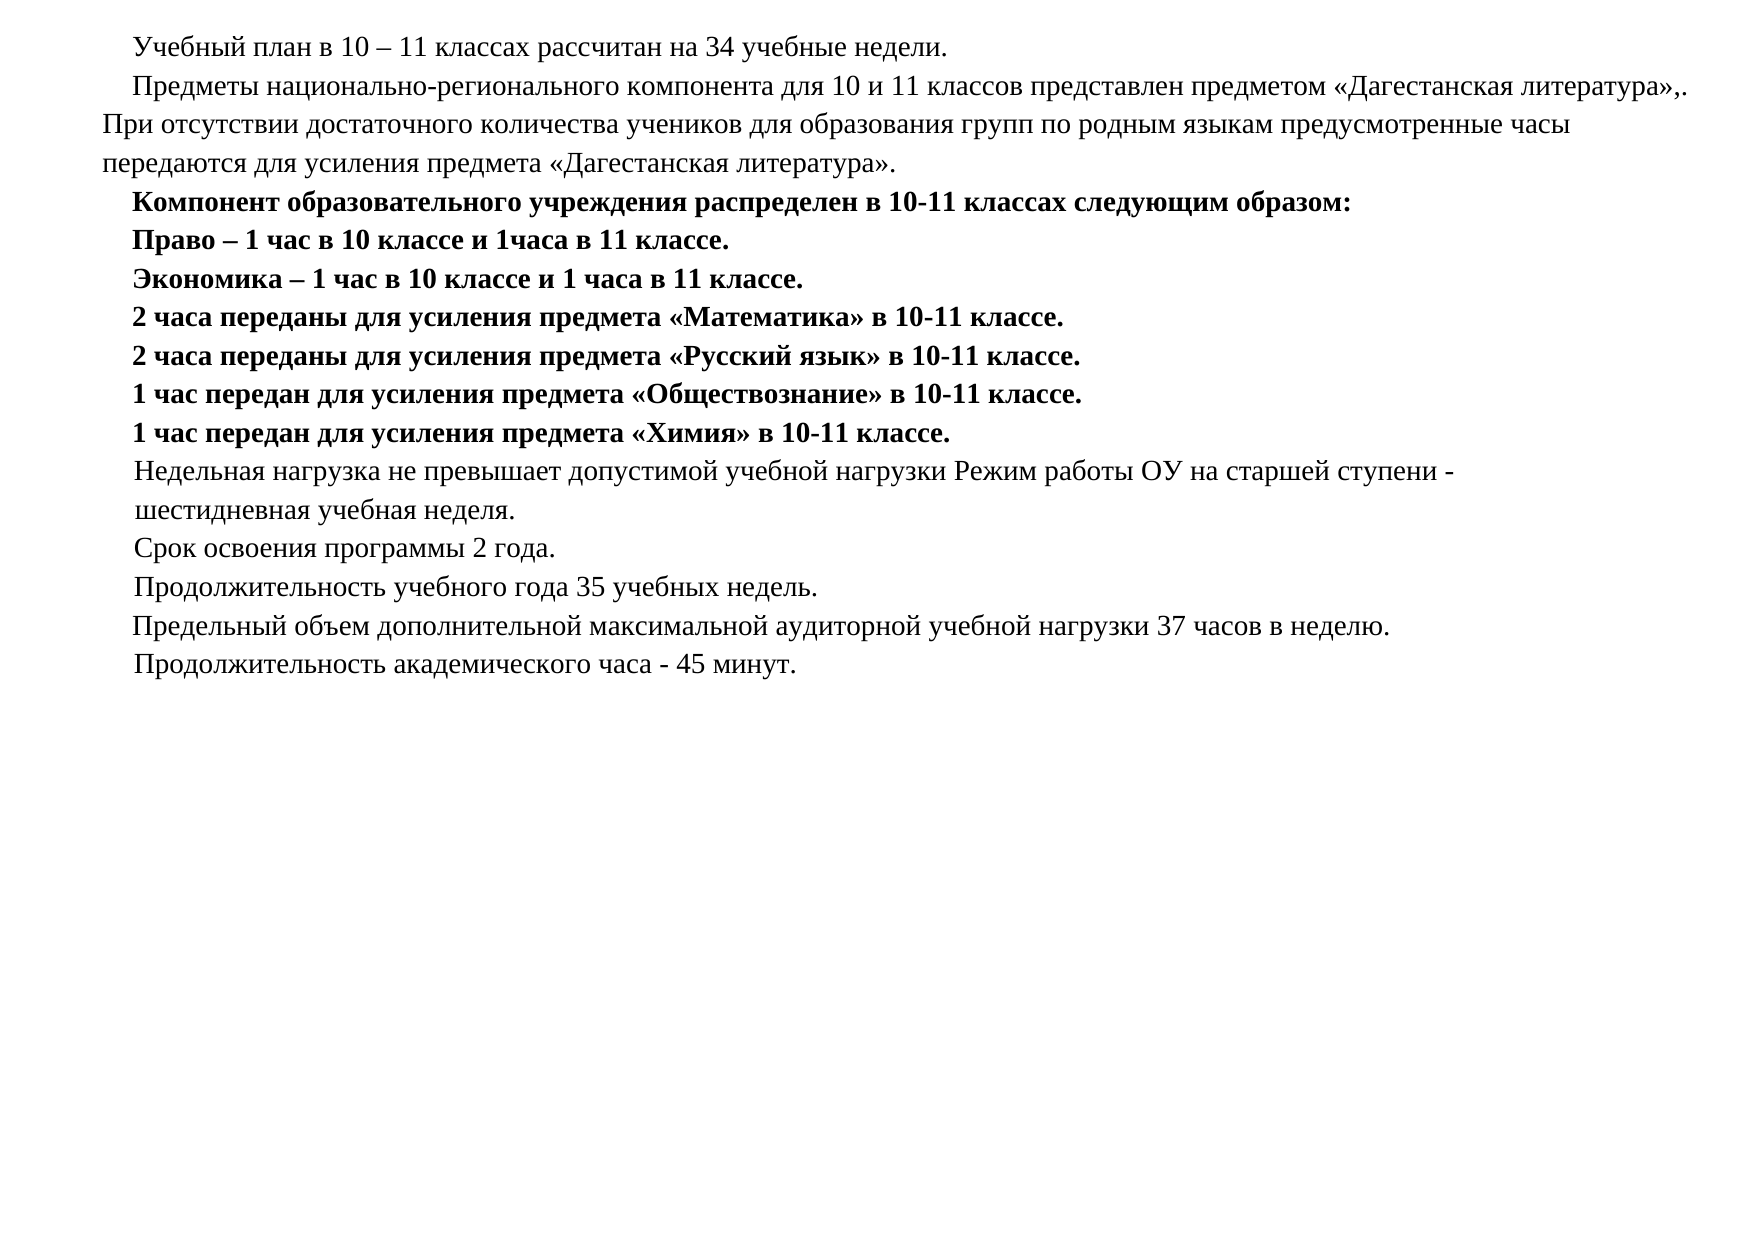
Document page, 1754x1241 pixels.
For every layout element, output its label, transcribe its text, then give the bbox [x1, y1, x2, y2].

text Срок освоения программы 2 года. [133, 531, 1710, 564]
text Учебный план в 10 – 11 классах рассчитан на 34 учебные недели. [102, 29, 1710, 63]
text Продолжительность академического часа - 45 минут. [133, 646, 1710, 680]
text Предметы национально-регионального компонента для 10 и 11 классов представлен предметом «Дагестанская литература»,. При отсутствии достаточного количества учеников для образования групп по родным языкам предусмотренные часы передаются для усиления предмета «Дагестанская литература». [102, 68, 1710, 179]
text Продолжительность учебного года 35 учебных недель. [133, 569, 1710, 603]
text 2 часа переданы для усиления предмета «Математика» в 10-11 классе. [102, 299, 1710, 333]
text 1 час передан для усиления предмета «Обществознание» в 10-11 классе. [102, 376, 1710, 410]
text Недельная нагрузка не превышает допустимой учебной нагрузки Режим работы ОУ на старшей ступени -шестидневная учебная неделя. [133, 453, 1618, 526]
text 1 час передан для усиления предмета «Химия» в 10-11 классе. [102, 415, 1710, 448]
text 2 часа переданы для усиления предмета «Русский язык» в 10-11 классе. [102, 338, 1710, 371]
text Компонент образовательного учреждения распределен в 10-11 классах следующим образом: [102, 184, 1710, 217]
text Предельный объем дополнительной максимальной аудиторной учебной нагрузки 37 часов в неделю. [102, 608, 1710, 641]
text Экономика – 1 час в 10 классе и 1 часа в 11 классе. [102, 261, 1710, 294]
text Право – 1 час в 10 классе и 1часа в 11 классе. [102, 222, 1710, 256]
